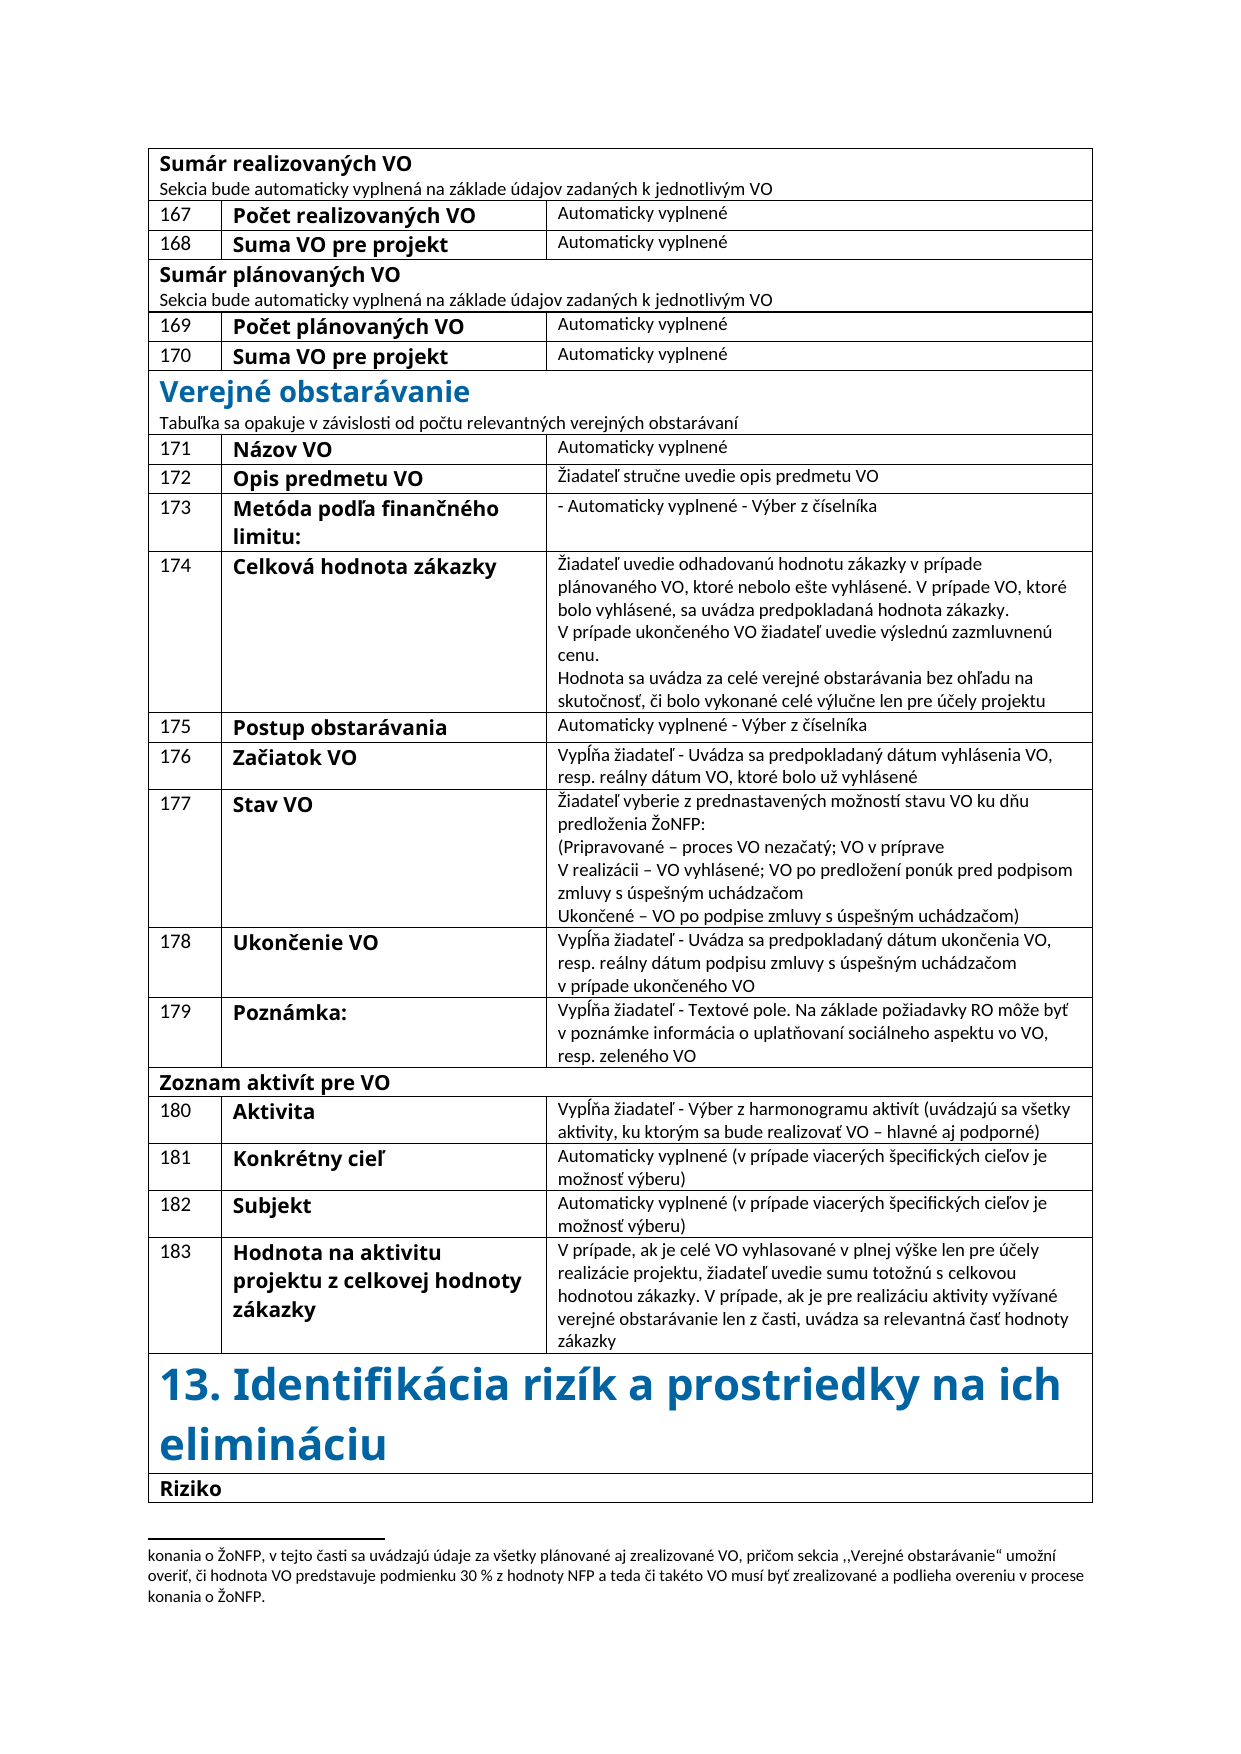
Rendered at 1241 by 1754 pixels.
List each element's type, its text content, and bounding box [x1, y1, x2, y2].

table_cell Konkrétny cieľ [222, 1144, 546, 1190]
table_cell V prípade, ak je celé VO vyhlasované v plnej výške len pre účely realizácie projektu, žiadateľ uvedie sumu totožnú s celkovou hodnotou zákazky. V prípade, ak je pre realizáciu aktivity vyžívané verejné obstarávanie len z časti, uvádza sa relevantná časť hodnoty zákazky [547, 1238, 1092, 1352]
table_cell Sumár plánovaných VO Sekcia bude automaticky vyplnená na základe údajov zadaných k jednotlivým VO [149, 260, 1092, 311]
table_cell Poznámka: [222, 998, 546, 1067]
table_cell Automaticky vyplnené (v prípade viacerých špecifických cieľov je možnosť výberu) [547, 1191, 1092, 1237]
table_cell Začiatok VO [222, 743, 546, 789]
table_cell Automaticky vyplnené - Výber z číselníka [547, 713, 1092, 742]
table_cell Žiadateľ stručne uvedie opis predmetu VO [547, 465, 1092, 493]
table_cell 173 [149, 494, 221, 551]
table_cell 180 [149, 1097, 221, 1143]
table_cell Počet realizovaných VO [222, 201, 546, 229]
table_cell 172 [149, 465, 221, 493]
table_cell - Automaticky vyplnené - Výber z číselníka [547, 494, 1092, 551]
table_cell 177 [149, 790, 221, 927]
table_cell 179 [149, 998, 221, 1067]
table_cell Automaticky vyplnené (v prípade viacerých špecifických cieľov je možnosť výberu) [547, 1144, 1092, 1190]
table_cell Názov VO [222, 435, 546, 463]
table_cell Suma VO pre projekt [222, 342, 546, 370]
table_cell 174 [149, 552, 221, 712]
table_cell Celková hodnota zákazky [222, 552, 546, 712]
table_cell Verejné obstarávanie Tabuľka sa opakuje v závislosti od počtu relevantných verejných obstarávaní [149, 371, 1092, 434]
table_cell 175 [149, 713, 221, 742]
table_cell Vypĺňa žiadateľ - Uvádza sa predpokladaný dátum vyhlásenia VO, resp. reálny dátum VO, ktoré bolo už vyhlásené [547, 743, 1092, 789]
table_cell 168 [149, 231, 221, 259]
table_cell 13. Identifikácia rizík a prostriedky na ich elimináciu [149, 1354, 1092, 1473]
table_cell Metóda podľa finančného limitu: [222, 494, 546, 551]
table_cell Automaticky vyplnené [547, 201, 1092, 229]
table_cell Vypĺňa žiadateľ - Textové pole. Na základe požiadavky RO môže byť v poznámke informácia o uplatňovaní sociálneho aspektu vo VO, resp. zeleného VO [547, 998, 1092, 1067]
table_cell Počet plánovaných VO [222, 313, 546, 341]
table_cell 182 [149, 1191, 221, 1237]
table_cell Hodnota na aktivitu projektu z celkovej hodnoty zákazky [222, 1238, 546, 1352]
table_cell Postup obstarávania [222, 713, 546, 742]
table_cell Stav VO [222, 790, 546, 927]
table_cell Ukončenie VO [222, 928, 546, 997]
table_cell Zoznam aktivít pre VO [149, 1068, 1092, 1096]
table_cell Riziko [149, 1474, 1092, 1502]
table_cell 181 [149, 1144, 221, 1190]
table_cell Suma VO pre projekt [222, 231, 546, 259]
table_cell 171 [149, 435, 221, 463]
table_cell 183 [149, 1238, 221, 1352]
table_cell Automaticky vyplnené [547, 435, 1092, 463]
table_cell Vypĺňa žiadateľ - Uvádza sa predpokladaný dátum ukončenia VO, resp. reálny dátum podpisu zmluvy s úspešným uchádzačom v prípade ukončeného VO [547, 928, 1092, 997]
table_cell 178 [149, 928, 221, 997]
table_cell 176 [149, 743, 221, 789]
table_cell Subjekt [222, 1191, 546, 1237]
table_cell Žiadateľ vyberie z prednastavených možností stavu VO ku dňu predloženia ŽoNFP: (Pripravované – proces VO nezačatý; VO v príprave V realizácii – VO vyhlásené; VO po predložení ponúk pred podpisom zmluvy s úspešným uchádzačom Ukončené – VO po podpise zmluvy s úspešným uchádzačom) [547, 790, 1092, 927]
table_cell Vypĺňa žiadateľ - Výber z harmonogramu aktivít (uvádzajú sa všetky aktivity, ku ktorým sa bude realizovať VO – hlavné aj podporné) [547, 1097, 1092, 1143]
table_cell 169 [149, 313, 221, 341]
table_cell Automaticky vyplnené [547, 231, 1092, 259]
table_cell Automaticky vyplnené [547, 342, 1092, 370]
table_cell Žiadateľ uvedie odhadovanú hodnotu zákazky v prípade plánovaného VO, ktoré nebolo ešte vyhlásené. V prípade VO, ktoré bolo vyhlásené, sa uvádza predpokladaná hodnota zákazky. V prípade ukončeného VO žiadateľ uvedie výslednú zazmluvnenú cenu. Hodnota sa uvádza za celé verejné obstarávania bez ohľadu na skutočnosť, či bolo vykonané celé výlučne len pre účely projektu [547, 552, 1092, 712]
table_cell Aktivita [222, 1097, 546, 1143]
table_cell 170 [149, 342, 221, 370]
table_cell 167 [149, 201, 221, 229]
table_cell Opis predmetu VO [222, 465, 546, 493]
table_cell Automaticky vyplnené [547, 313, 1092, 341]
table_cell Sumár realizovaných VO Sekcia bude automaticky vyplnená na základe údajov zadaných k jednotlivým VO [149, 149, 1092, 200]
